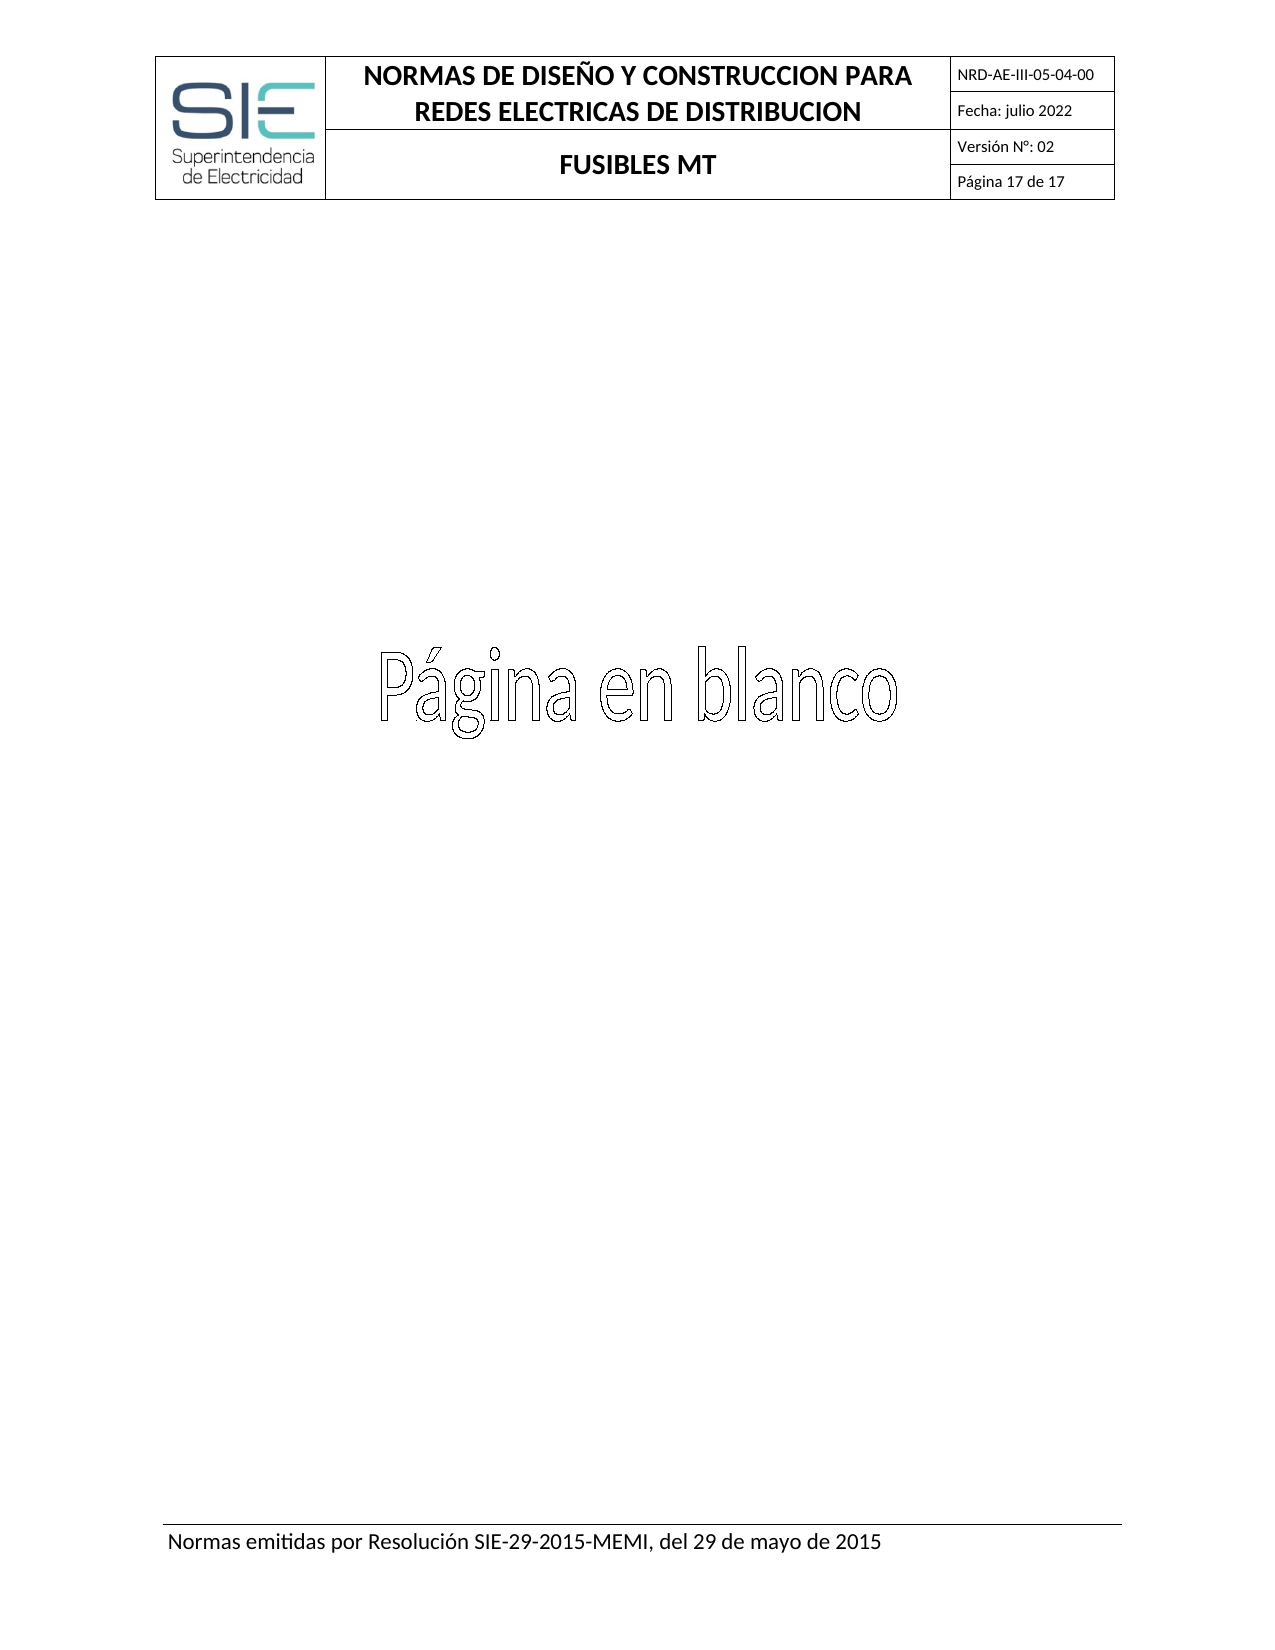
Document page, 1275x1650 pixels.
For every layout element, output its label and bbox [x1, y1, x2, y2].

picture [166, 68, 321, 188]
